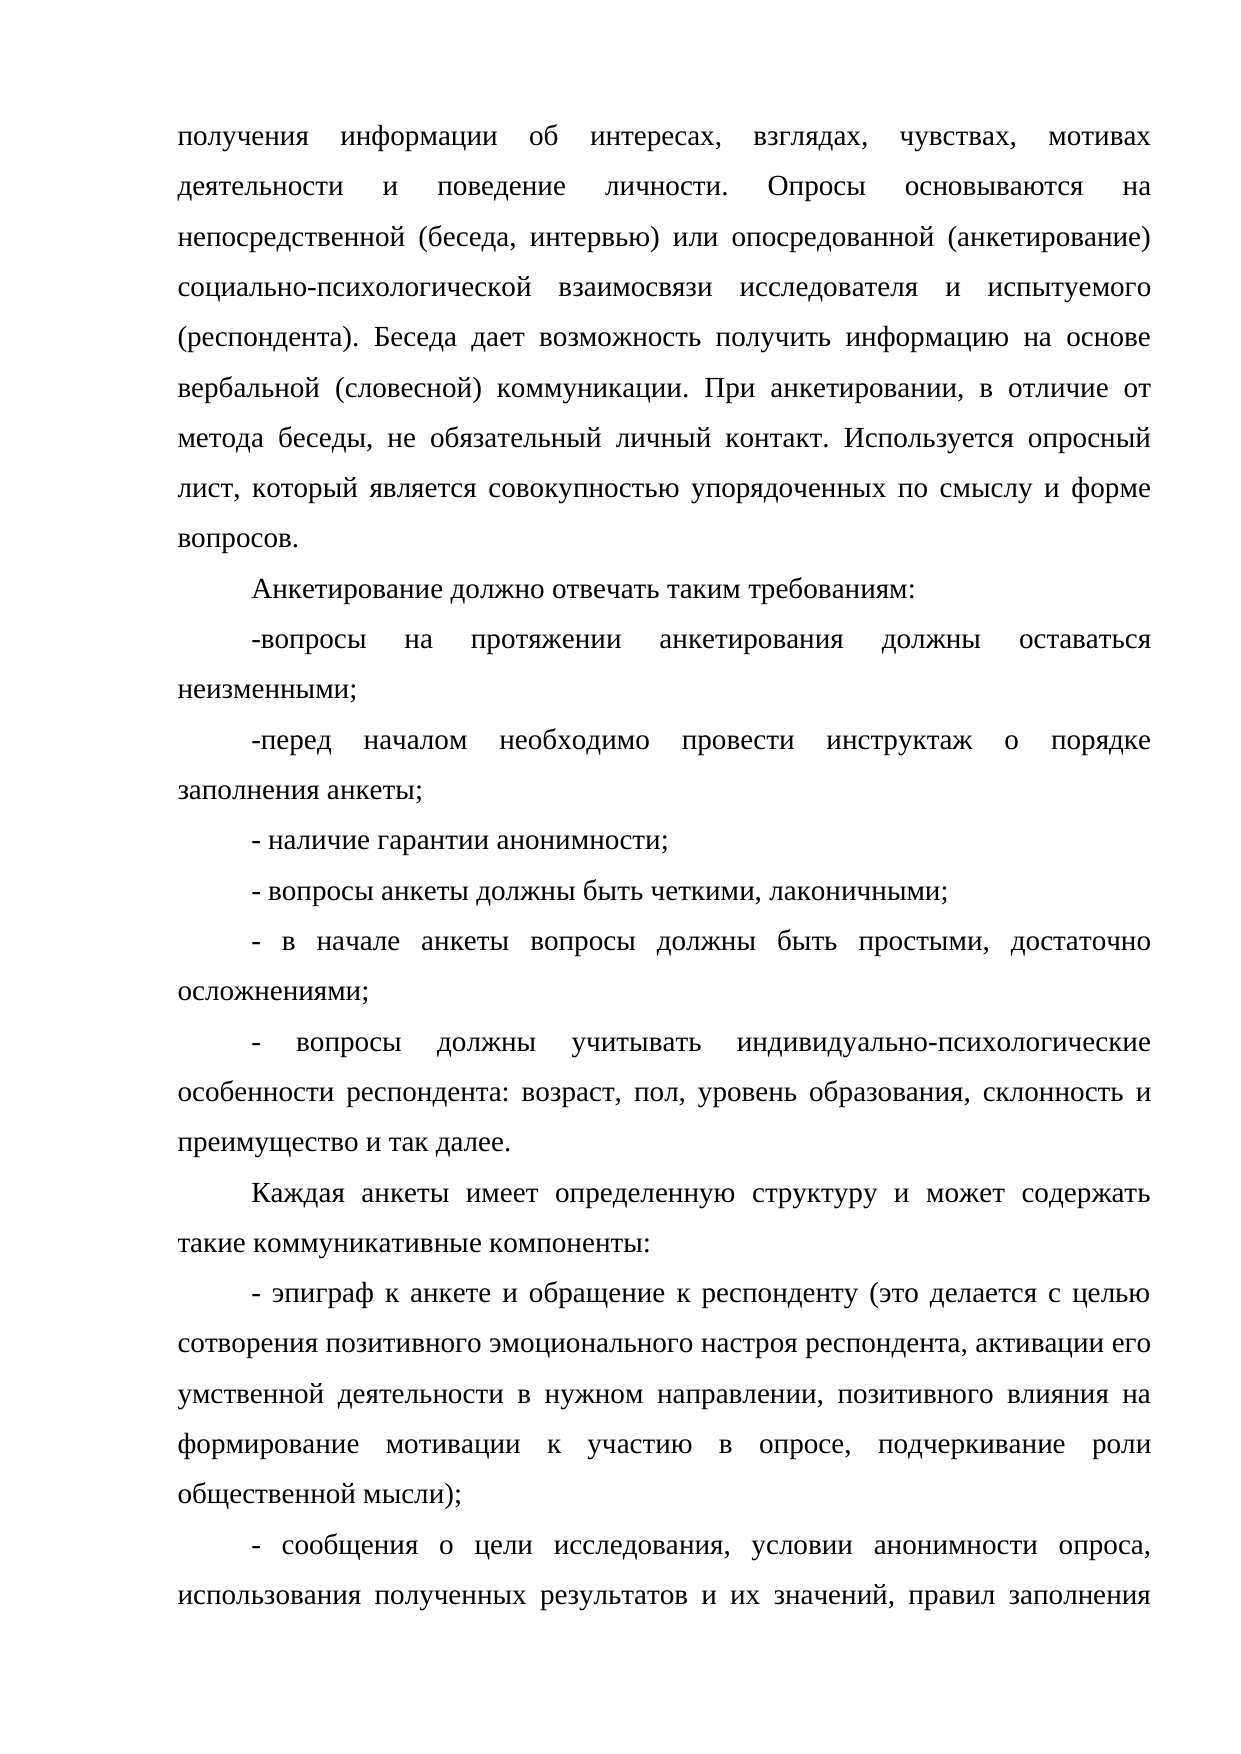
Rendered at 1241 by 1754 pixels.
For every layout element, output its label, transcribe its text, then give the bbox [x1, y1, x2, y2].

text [177, 1527, 1152, 1611]
text - эпиграф к анкете и обращение к респонденту (это делается с целью сотворения позитивного эмоционального настроя респондента, активации его умственной деятельности в нужном направлении, позитивного влияния на формирование мотивации к участию в опросе, подчеркивание роли общественной мысли); [177, 1275, 1152, 1510]
text - вопросы должны учитывать индивидуально-психологические особенности респондента: возраст, пол, уровень образования, склонность и преимущество и так далее. [177, 1024, 1152, 1158]
text - в начале анкеты вопросы должны быть простыми, достаточно осложнениями; [177, 923, 1152, 1007]
text -вопросы на протяжении анкетирования должны оставаться неизменными; [177, 621, 1152, 705]
text - наличие гарантии анонимности; [177, 822, 1152, 856]
text -перед началом необходимо провести инструктаж о порядке заполнения анкеты; [177, 722, 1152, 806]
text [177, 118, 1152, 554]
text Каждая анкеты имеет определенную структуру и может содержать такие коммуникативные компоненты: [177, 1175, 1152, 1258]
text Анкетирование должно отвечать таким требованиям: [177, 571, 1152, 604]
text - вопросы анкеты должны быть четкими, лаконичными; [177, 873, 1152, 906]
